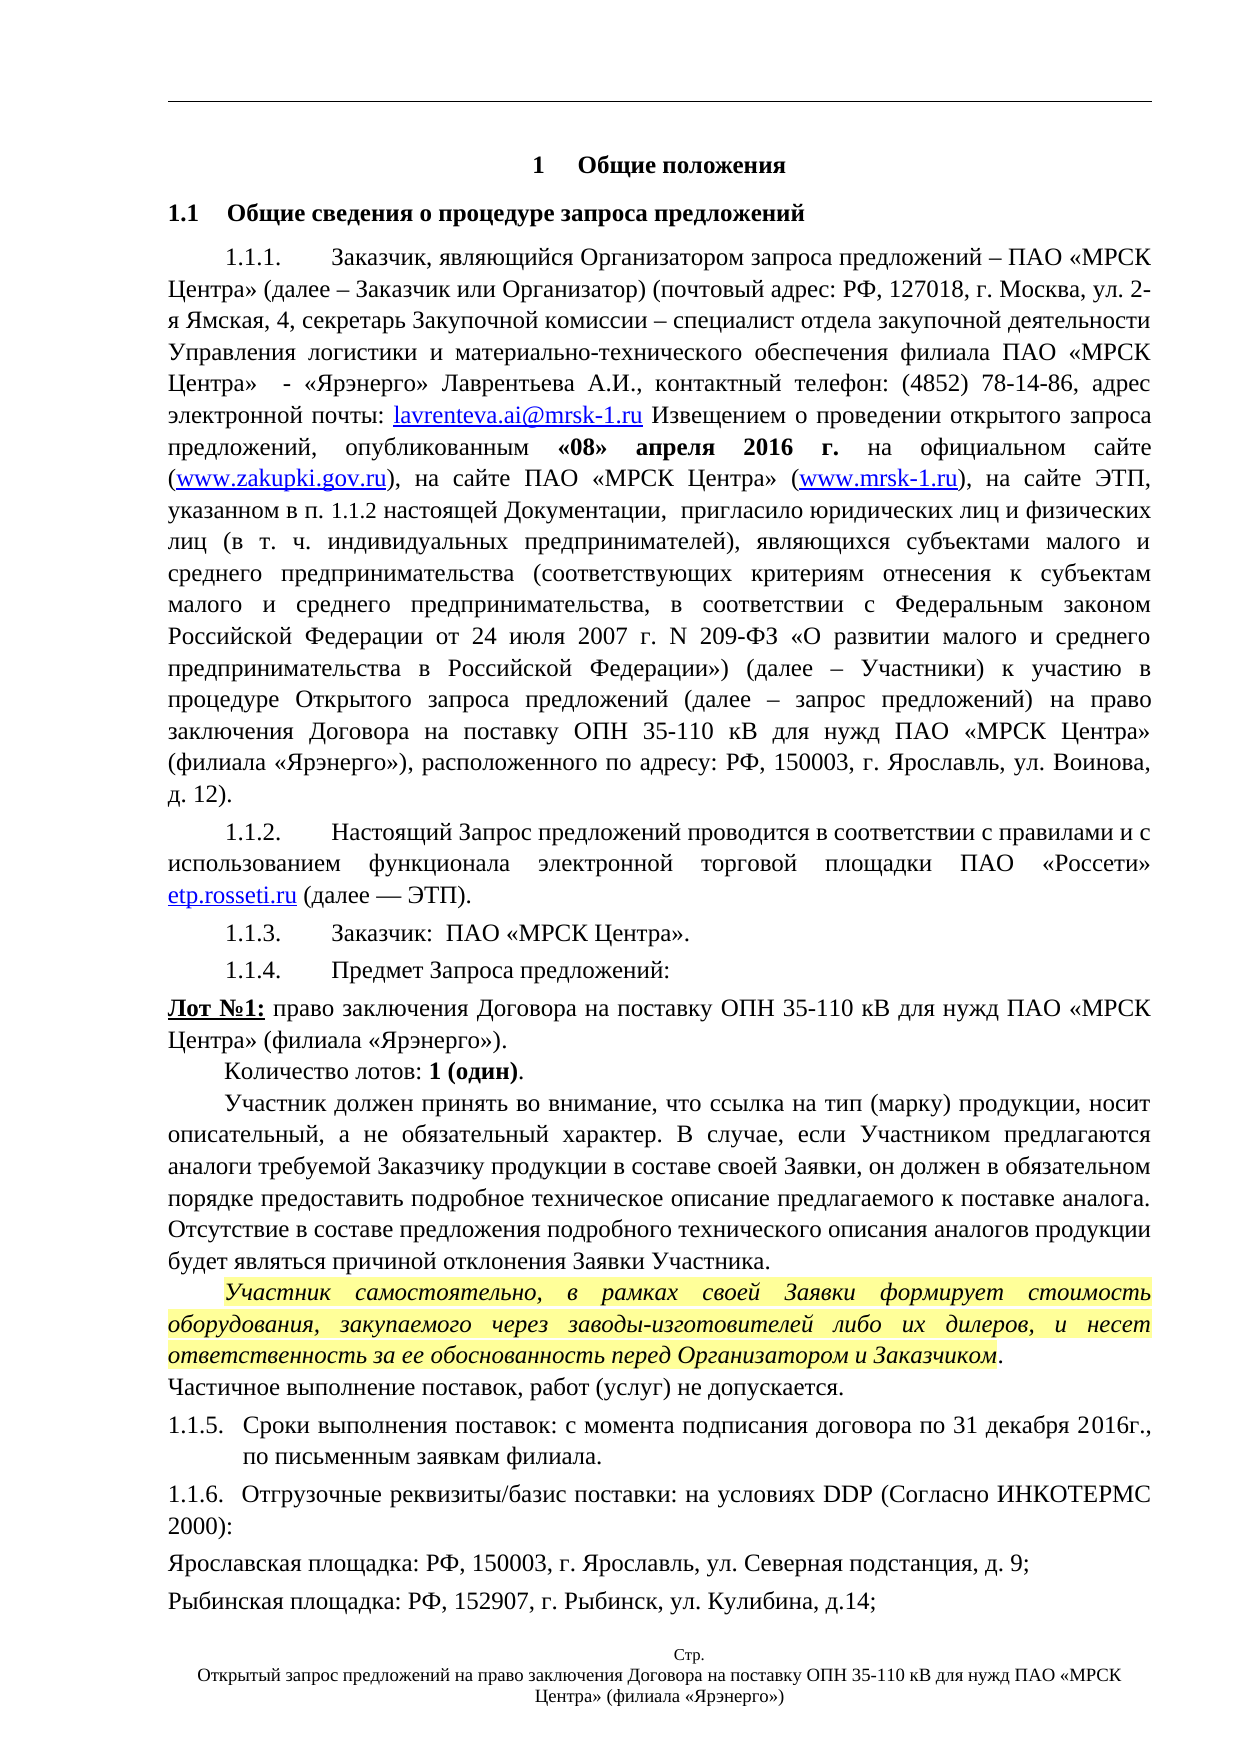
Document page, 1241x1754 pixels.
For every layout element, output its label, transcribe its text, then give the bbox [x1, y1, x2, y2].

list Частичное выполнение поставок, работ (услуг) не допускается. [168, 1372, 1152, 1401]
list Предмет Запроса предложений: [168, 955, 1152, 984]
text Участник самостоятельно, в рамках своей Заявки формирует стоимость оборудования, закупаемого через заводы-изготовителей либо их дилеров, и несет ответственность за ее обоснованность перед Организатором и Заказчиком. [168, 1338, 1152, 1369]
text Рыбинская площадка: РФ, 152907, г. Рыбинск, ул. Кулибина, д.14; [168, 1586, 1152, 1615]
text Участник должен принять во внимание, что ссылка на тип (марку) продукции, носит описательный, а не обязательный характер. В случае, если Участником предлагаются аналоги требуемой Заказчику продукции в составе своей Заявки, он должен в обязательном порядке предоставить подробное техническое описание предлагаемого к поставке аналога. Отсутствие в составе предложения подробного технического описания аналогов продукции будет являться причиной отклонения Заявки Участника. [168, 1088, 1152, 1274]
text Количество лотов: 1 (один). [168, 1056, 1152, 1085]
list Заказчик: ПАО «МРСК Центра». [168, 918, 1152, 946]
list Заказчик, являющийся Организатором запроса предложений – ПАО «МРСК Центра» (далее – Заказчик или Организатор) (почтовый адрес: РФ, 127018, г. Москва, ул. 2-я Ямская, 4, секретарь Закупочной комиссии – специалист отдела закупочной деятельности Управления логистики и материально-технического обеспечения филиала ПАО «МРСК Центра» - «Ярэнерго» Лаврентьева А.И., контактный телефон: (4852) 78-14-86, адрес электронной почты: lavrenteva.ai@mrsk-1.ru Извещением о проведении открытого запроса предложений, опубликованным «08» апреля 2016 г. на официальном сайте (www.zakupki.gov.ru), на сайте ПАО «МРСК Центра» (www.mrsk-1.ru), на сайте ЭТП, указанном в п. 1.1.2 настоящей Документации, пригласило юридических лиц и физических лиц (в т. ч. индивидуальных предпринимателей), являющихся субъектами малого и среднего предпринимательства (соответствующих критериям отнесения к субъектам малого и среднего предпринимательства, в соответствии с Федеральным законом Российской Федерации от 24 июля 2007 г. N 209-ФЗ «О развитии малого и среднего предпринимательства в Российской Федерации») (далее – Участники) к участию в процедуре Открытого запроса предложений (далее – запрос предложений) на право заключения Договора на поставку ОПН 35-110 кВ для нужд ПАО «МРСК Центра» (филиала «Ярэнерго»), расположенного по адресу: РФ, 150003, г. Ярославль, ул. Воинова, д. 12). [168, 242, 1152, 808]
list Настоящий Запрос предложений проводится в соответствии с правилами и с использованием функционала электронной торговой площадки ПАО «Россети» etp.rosseti.ru (далее — ЭТП). [168, 817, 1152, 908]
subtitle Общие положения [166, 150, 1152, 179]
text Ярославская площадка: РФ, 150003, г. Ярославль, ул. Северная подстанция, д. 9; [168, 1548, 1152, 1577]
list Сроки выполнения поставок: с момента подписания договора по 31 декабря 2016г., по письменным заявкам филиала. [168, 1410, 1152, 1470]
list Отгрузочные реквизиты/базис поставки: на условиях DDP (Согласно ИНКОТЕРМС 2000): [168, 1479, 1152, 1539]
text Участник самостоятельно, в рамках своей Заявки формирует стоимость оборудования, закупаемого через заводы-изготовителей либо их дилеров, и несет ответственность за ее обоснованность перед Организатором и Заказчиком. [168, 1277, 1152, 1309]
subtitle Общие сведения о процедуре запроса предложений [168, 198, 1152, 227]
text Лот №1: право заключения Договора на поставку ОПН 35-110 кВ для нужд ПАО «МРСК Центра» (филиала «Ярэнерго»). [168, 993, 1152, 1053]
